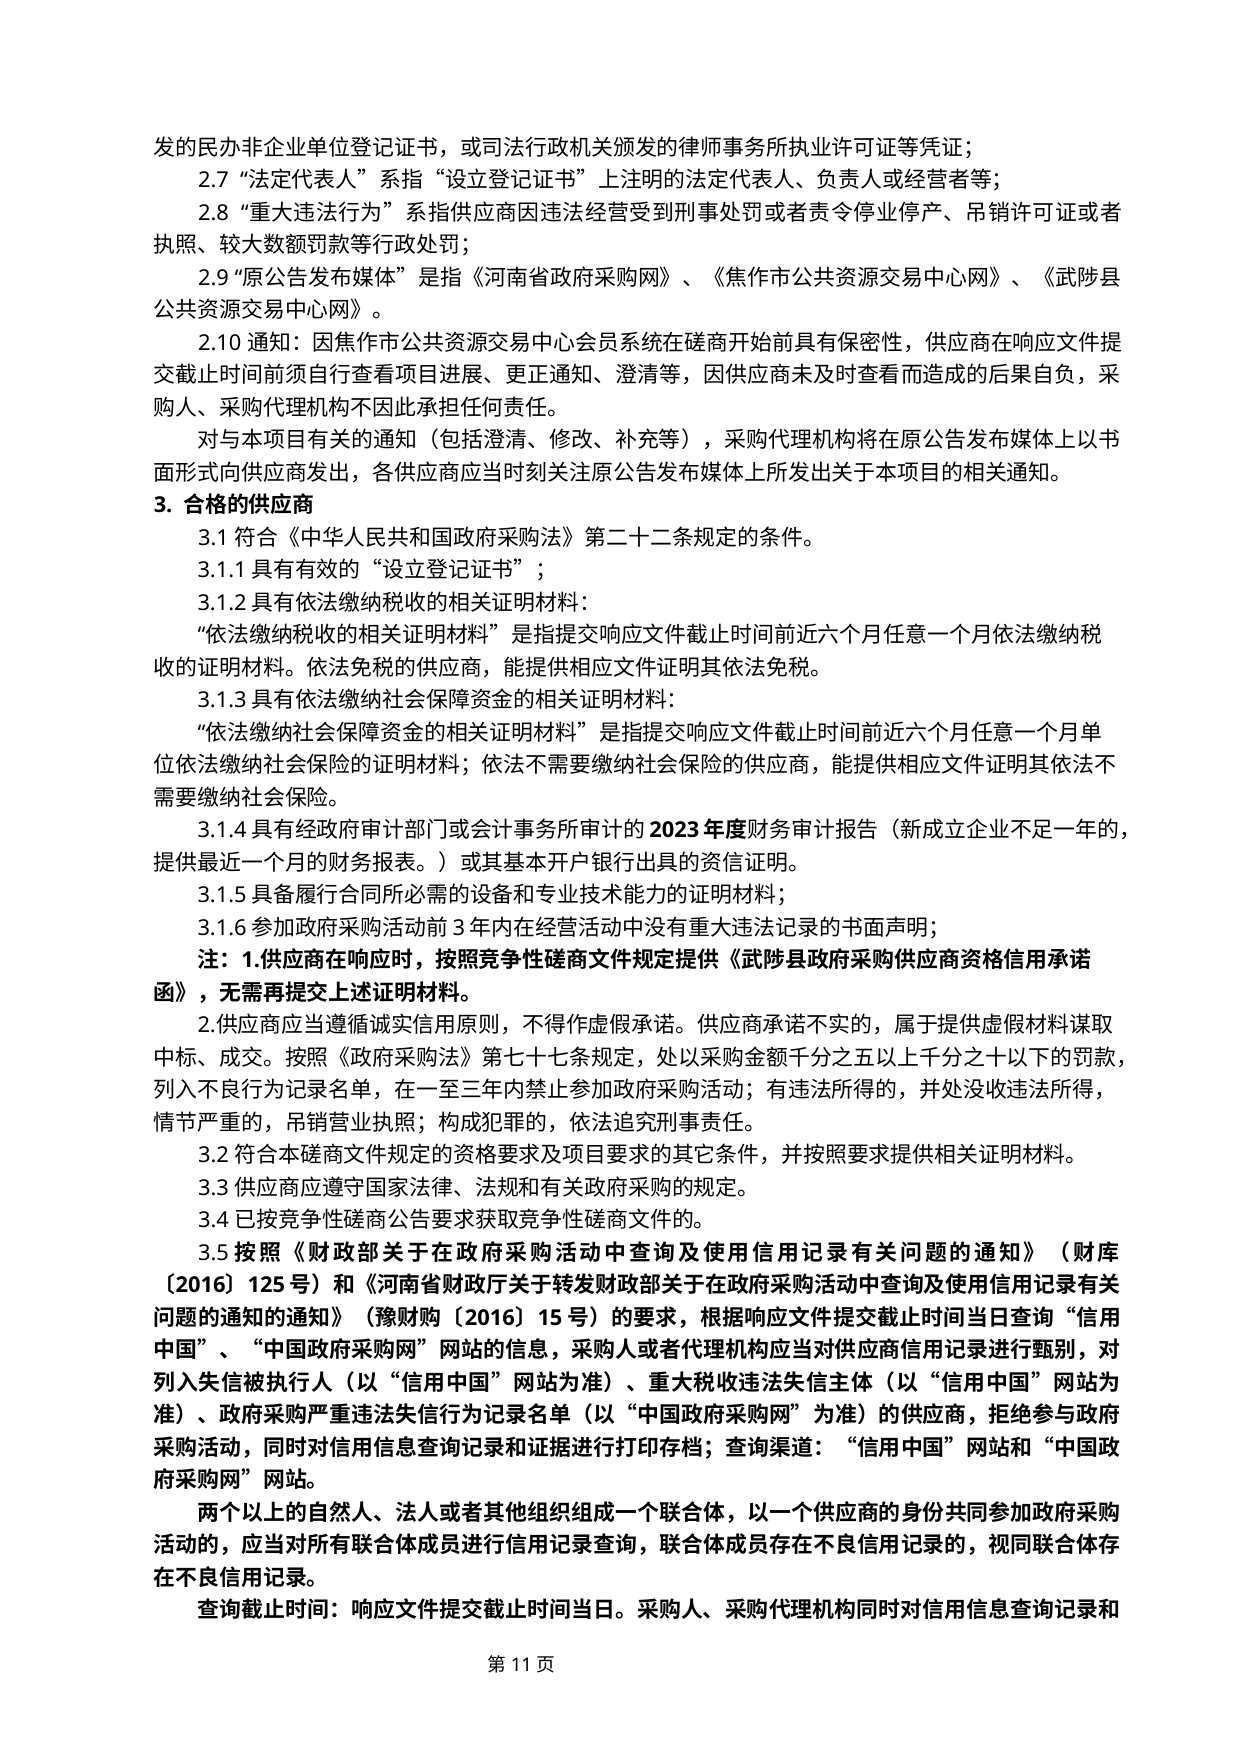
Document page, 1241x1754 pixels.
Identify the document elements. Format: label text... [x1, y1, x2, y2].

text 3.1.2具有依法缴纳税收的相关证明材料： [153, 584, 1122, 617]
text “依法缴纳社会保障资金的相关证明材料”是指提交响应文件截止时间前近六个月任意一个月单位依法缴纳社会保险的证明材料；依法不需要缴纳社会保险的供应商，能提供相应文件证明其依法不需要缴纳社会保险。 [153, 714, 1122, 812]
list 符合本磋商文件规定的资格要求及项目要求的其它条件，并按照要求提供相关证明材料。 [153, 1137, 1122, 1169]
list 按照《财政部关于在政府采购活动中查询及使用信用记录有关问题的通知》（财库〔2016〕125号）和《河南省财政厅关于转发财政部关于在政府采购活动中查询及使用信用记录有关问题的通知的通知》（豫财购〔2016〕15号）的要求，根据响应文件提交截止时间当日查询“信用中国”、“中国政府采购网”网站的信息，采购人或者代理机构应当对供应商信用记录进行甄别，对列入失信被执行人（以“信用中国”网站为准）、重大税收违法失信主体（以“信用中国”网站为准）、政府采购严重违法失信行为记录名单（以“中国政府采购网”为准）的供应商，拒绝参与政府采购活动，同时对信用信息查询记录和证据进行打印存档；查询渠道：“信用中国”网站和“中国政府采购网”网站。 [153, 1234, 1122, 1494]
list 已按竞争性磋商公告要求获取竞争性磋商文件的。 [153, 1202, 1122, 1234]
list 符合《中华人民共和国政府采购法》第二十二条规定的条件。 [153, 519, 1122, 552]
text 3.1.5具备履行合同所必需的设备和专业技术能力的证明材料； [153, 877, 1122, 909]
text 3.1.3具有依法缴纳社会保障资金的相关证明材料： [153, 682, 1122, 714]
text “依法缴纳税收的相关证明材料”是指提交响应文件截止时间前近六个月任意一个月依法缴纳税收的证明材料。依法免税的供应商，能提供相应文件证明其依法免税。 [153, 617, 1122, 682]
text 对与本项目有关的通知（包括澄清、修改、补充等），采购代理机构将在原公告发布媒体上以书面形式向供应商发出，各供应商应当时刻关注原公告发布媒体上所发出关于本项目的相关通知。 [153, 422, 1122, 487]
list 合格的供应商 [153, 487, 1122, 519]
text 3.1.4具有经政府审计部门或会计事务所审计的2023年度财务审计报告（新成立企业不足一年的，提供最近一个月的财务报表。）或其基本开户银行出具的资信证明。 [153, 812, 1122, 877]
list “法定代表人”系指“设立登记证书”上注明的法定代表人、负责人或经营者等； [153, 162, 1122, 194]
list 供应商应遵守国家法律、法规和有关政府采购的规定。 [153, 1169, 1122, 1202]
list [153, 129, 1122, 162]
list “重大违法行为”系指供应商因违法经营受到刑事处罚或者责令停业停产、吊销许可证或者执照、较大数额罚款等行政处罚； [153, 194, 1122, 259]
text 3.1.6参加政府采购活动前3年内在经营活动中没有重大违法记录的书面声明； [153, 909, 1122, 942]
text 两个以上的自然人、法人或者其他组织组成一个联合体，以一个供应商的身份共同参加政府采购活动的，应当对所有联合体成员进行信用记录查询，联合体成员存在不良信用记录的，视同联合体存在不良信用记录。 [153, 1494, 1122, 1592]
text 3.1.1具有有效的“设立登记证书”； [153, 552, 1122, 584]
text 注：1.供应商在响应时，按照竞争性磋商文件规定提供《武陟县政府采购供应商资格信用承诺函》，无需再提交上述证明材料。 [153, 942, 1122, 1007]
text 2.供应商应当遵循诚实信用原则，不得作虚假承诺。供应商承诺不实的，属于提供虚假材料谋取中标、成交。按照《政府采购法》第七十七条规定，处以采购金额千分之五以上千分之十以下的罚款，列入不良行为记录名单，在一至三年内禁止参加政府采购活动；有违法所得的，并处没收违法所得，情节严重的，吊销营业执照；构成犯罪的，依法追究刑事责任。 [153, 1007, 1122, 1137]
list 通知：因焦作市公共资源交易中心会员系统在磋商开始前具有保密性，供应商在响应文件提交截止时间前须自行查看项目进展、更正通知、澄清等，因供应商未及时查看而造成的后果自负，采购人、采购代理机构不因此承担任何责任。 [153, 324, 1122, 422]
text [153, 1592, 1122, 1624]
list “原公告发布媒体”是指《河南省政府采购网》、《焦作市公共资源交易中心网》、《武陟县公共资源交易中心网》。 [153, 259, 1122, 324]
